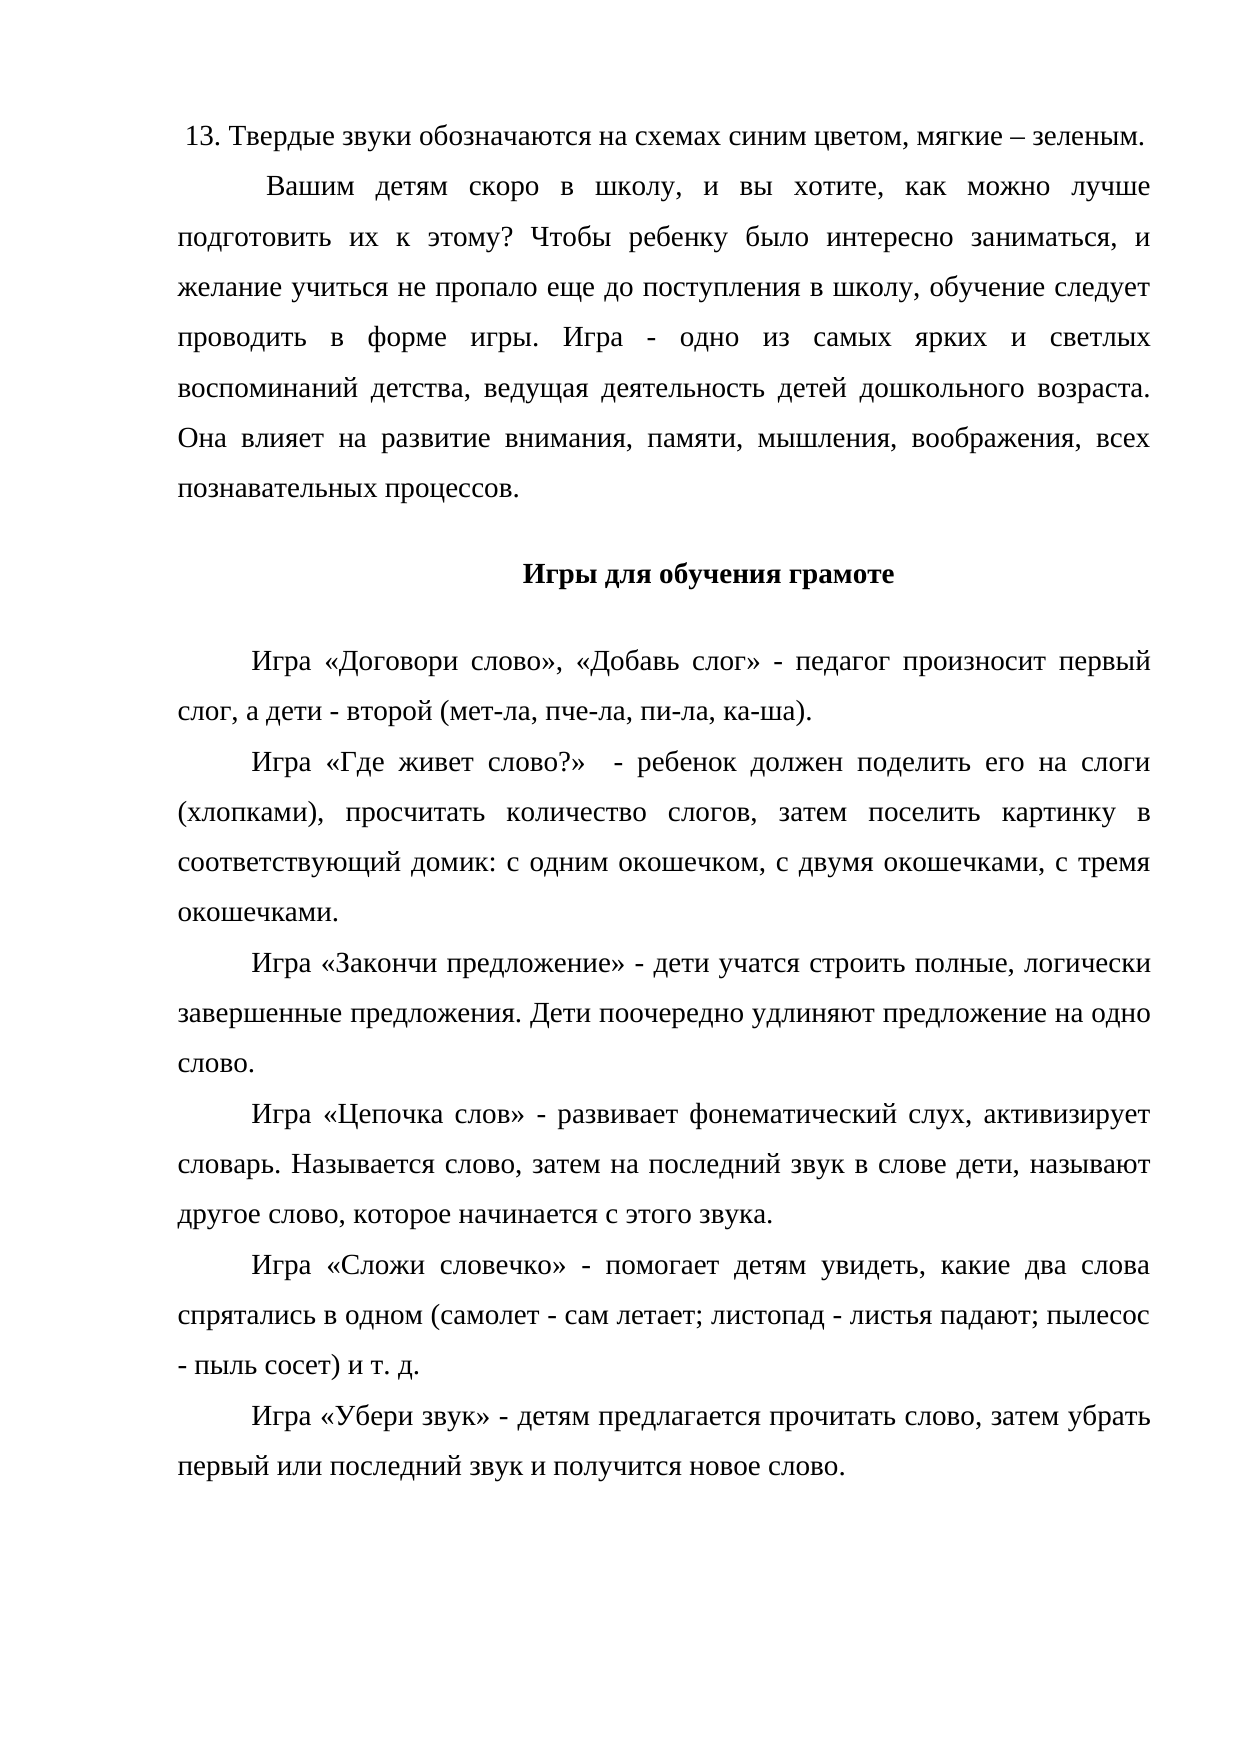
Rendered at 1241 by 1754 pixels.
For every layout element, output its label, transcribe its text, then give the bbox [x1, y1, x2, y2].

text Игра «Убери звук» - детям предлагается прочитать слово, затем убрать первый или последний звук и получится новое слово. [177, 1398, 1152, 1482]
text Игра «Закончи предложение» - дети учатся строить полные, логически завершенные предложения. Дети поочередно удлиняют предложение на одно слово. [177, 945, 1152, 1079]
text Вашим детям скоро в школу, и вы хотите, как можно лучше подготовить их к этому? Чтобы ребенку было интересно заниматься, и желание учиться не пропало еще до поступления в школу, обучение следует проводить в форме игры. Игра - одно из самых ярких и светлых воспоминаний детства, ведущая деятельность детей дошкольного возраста. Она влияет на развитие внимания, памяти, мышления, воображения, всех познавательных процессов. [177, 168, 1152, 504]
text Игра «Где живет слово?» - ребенок должен поделить его на слоги (хлопками), просчитать количество слогов, затем поселить картинку в соответствующий домик: с одним окошечком, с двумя окошечками, с тремя окошечками. [177, 744, 1152, 928]
text Игры для обучения грамоте [177, 557, 1152, 590]
text Игра «Цепочка слов» - развивает фонематический слух, активизирует словарь. Называется слово, затем на последний звук в слове дети, называют другое слово, которое начинается с этого звука. [177, 1096, 1152, 1230]
text Игра «Сложи словечко» - помогает детям увидеть, какие два слова спрятались в одном (самолет - сам летает; листопад - листья падают; пылесос - пыль сосет) и т. д. [177, 1247, 1152, 1381]
text Игра «Договори слово», «Добавь слог» - педагог произносит первый слог, а дети - второй (мет-ла, пче-ла, пи-ла, ка-ша). [177, 643, 1152, 727]
text 13. Твердые звуки обозначаются на схемах синим цветом, мягкие – зеленым. [177, 118, 1152, 152]
